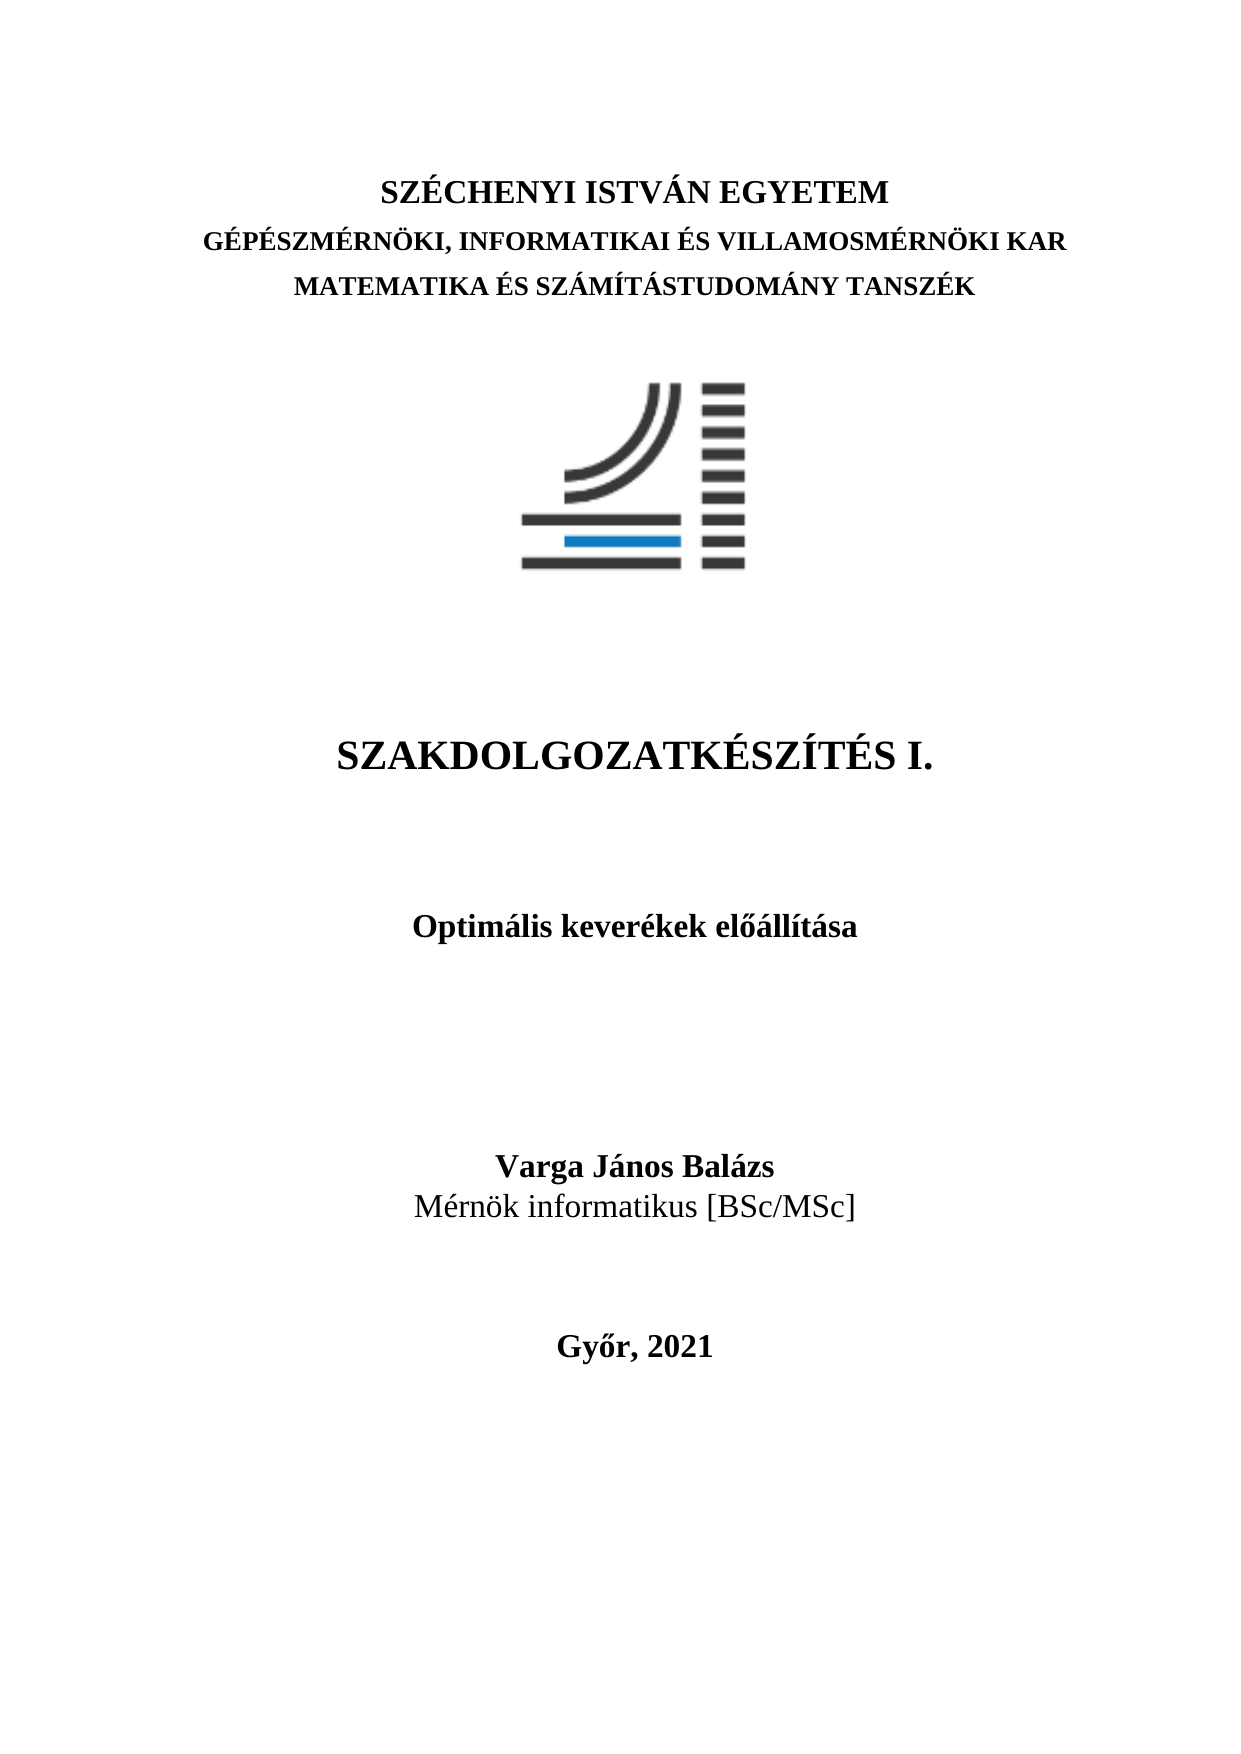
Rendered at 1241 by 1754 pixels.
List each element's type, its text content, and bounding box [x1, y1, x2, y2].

text Mérnök informatikus [BSc/MSc] [177, 1186, 1092, 1224]
text MATEMATIKA ÉS SZÁMÍTÁSTUDOMÁNY TANSZÉK [177, 271, 1092, 302]
text SZÉCHENYI ISTVÁN EGYETEM [177, 173, 1092, 211]
text Győr, 2021 [177, 1326, 1092, 1365]
text Varga János Balázs [177, 1146, 1092, 1184]
text Optimális keverékek előállítása [177, 906, 1092, 944]
text SZAKDOLGOZATKÉSZÍTÉS I. [177, 731, 1092, 778]
picture [512, 376, 758, 580]
text GÉPÉSZMÉRNÖKI, INFORMATIKAI ÉS VILLAMOSMÉRNÖKI KAR [177, 225, 1092, 257]
